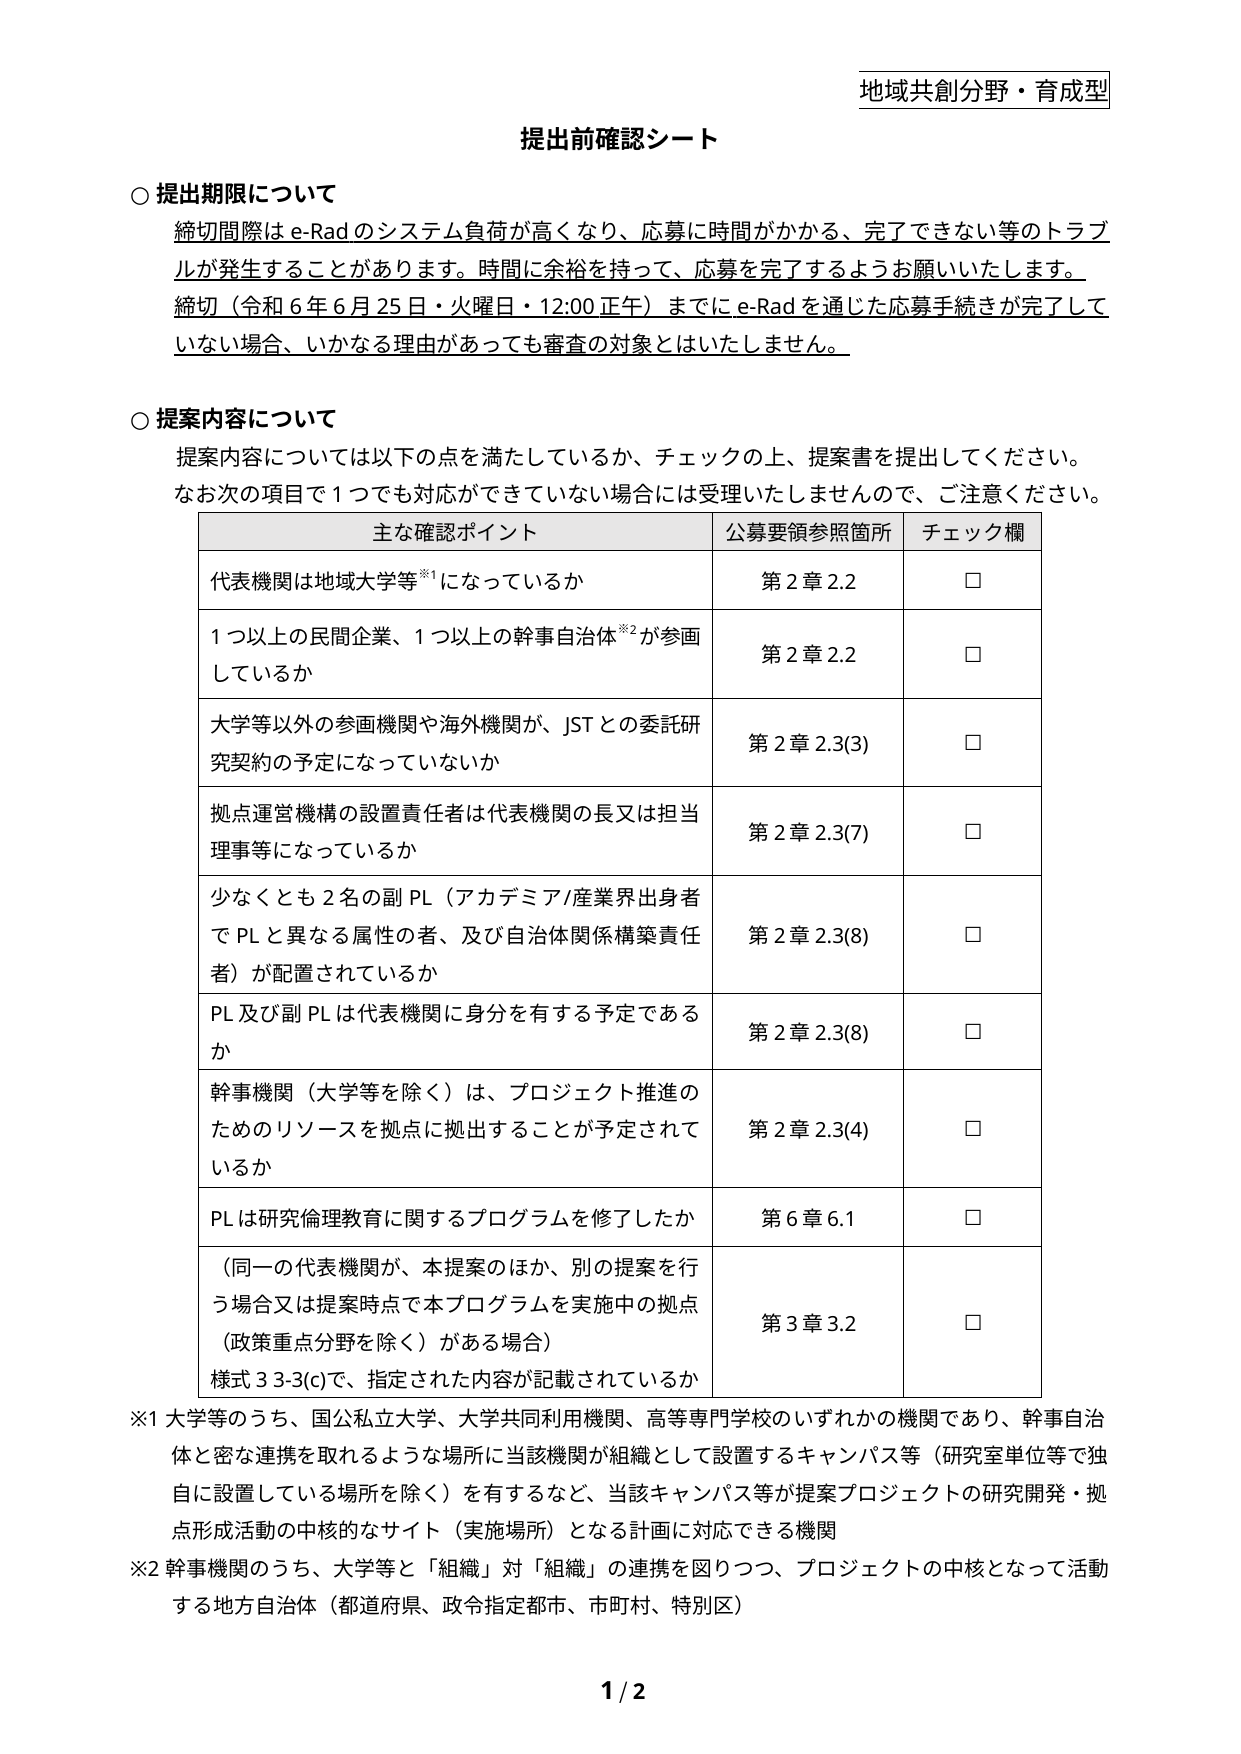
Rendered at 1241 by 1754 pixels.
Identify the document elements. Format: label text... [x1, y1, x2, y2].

table_cell 第6章6.1 [713, 1188, 903, 1246]
table_cell [904, 610, 1041, 698]
table_cell [904, 994, 1041, 1069]
table_cell [904, 876, 1041, 993]
table_cell 代表機関は地域大学等※1になっているか [199, 551, 712, 609]
table_header 主な確認ポイント [199, 513, 712, 550]
table_cell 第2章2.2 [713, 551, 903, 609]
text ○ 提出期限について [130, 174, 1110, 212]
table_cell 拠点運営機構の設置責任者は代表機関の長又は担当理事等になっているか [199, 787, 712, 875]
text 締切間際はe-Radのシステム負荷が高くなり、応募に時間がかかる、完了できない等のトラブルが発生することがあります。時間に余裕を持って、応募を完了するようお願いいたします。 [174, 243, 1110, 287]
table_cell PL及び副PLは代表機関に身分を有する予定であるか [199, 994, 712, 1069]
text ※1 大学等のうち、国公私立大学、大学共同利用機関、高等専門学校のいずれかの機関であり、幹事自治体と密な連携を取れるような場所に当該機関が組織として設置するキャンパス等（研究室単位等で独自に設置している場所を除く）を有するなど、当該キャンパス等が提案プロジェクトの研究開発・拠点形成活動の中核的なサイト（実施場所）となる計画に対応できる機関 [130, 1398, 1110, 1548]
text ※2 幹事機関のうち、大学等と「組織」対「組織」の連携を図りつつ、プロジェクトの中核となって活動する地方自治体（都道府県、政令指定都市、市町村、特別区） [130, 1548, 1110, 1623]
table_cell 大学等以外の参画機関や海外機関が、JSTとの委託研究契約の予定になっていないか [199, 699, 712, 786]
table_header チェック欄 [904, 513, 1041, 550]
table_cell 第2章2.3(7) [713, 787, 903, 875]
table_cell PLは研究倫理教育に関するプログラムを修了したか [199, 1188, 712, 1246]
table_cell [904, 551, 1041, 609]
table_cell [904, 787, 1041, 875]
table_cell 第2章2.3(8) [713, 876, 903, 993]
text 締切（令和6年6月25日・火曜日・12:00正午）までにe-Radを通じた応募手続きが完了していない場合、いかなる理由があっても審査の対象とはいたしません。 [174, 287, 1110, 362]
table_cell 1つ以上の民間企業、1つ以上の幹事自治体※2が参画しているか [199, 610, 712, 698]
table_cell 第2章2.3(8) [713, 994, 903, 1069]
text 提案内容については以下の点を満たしているか、チェックの上、提案書を提出してください。 [130, 437, 1110, 474]
table_cell 幹事機関（大学等を除く）は、プロジェクト推進のためのリソースを拠点に拠出することが予定されているか [199, 1070, 712, 1187]
table_cell [904, 699, 1041, 786]
table_cell （同一の代表機関が、本提案のほか、別の提案を行う場合又は提案時点で本プログラムを実施中の拠点（政策重点分野を除く）がある場合） 様式3 3-3(c)で、指定された内容が記載されているか [199, 1247, 712, 1397]
table_cell 第2章2.3(3) [713, 699, 903, 786]
table_cell [904, 1070, 1041, 1187]
table_cell 第2章2.2 [713, 610, 903, 698]
table_header 公募要領参照箇所 [713, 513, 903, 550]
text 締切間際はe-Radのシステム負荷が高くなり、応募に時間がかかる、完了できない等のトラブルが発生することがあります。時間に余裕を持って、応募を完了するようお願いいたします。 [174, 212, 1110, 241]
table_cell 第2章2.3(4) [713, 1070, 903, 1187]
table_cell 少なくとも2名の副PL（アカデミア/産業界出身者でPLと異なる属性の者、及び自治体関係構築責任者）が配置されているか [199, 876, 712, 993]
text ○ 提案内容について [130, 399, 1110, 437]
table_cell [904, 1247, 1041, 1397]
subtitle 提出前確認シート [130, 118, 1110, 156]
text なお次の項目で1つでも対応ができていない場合には受理いたしませんので、ご注意ください。 [130, 474, 1110, 512]
table_cell 第3章3.2 [713, 1247, 903, 1397]
table_cell [904, 1188, 1041, 1246]
